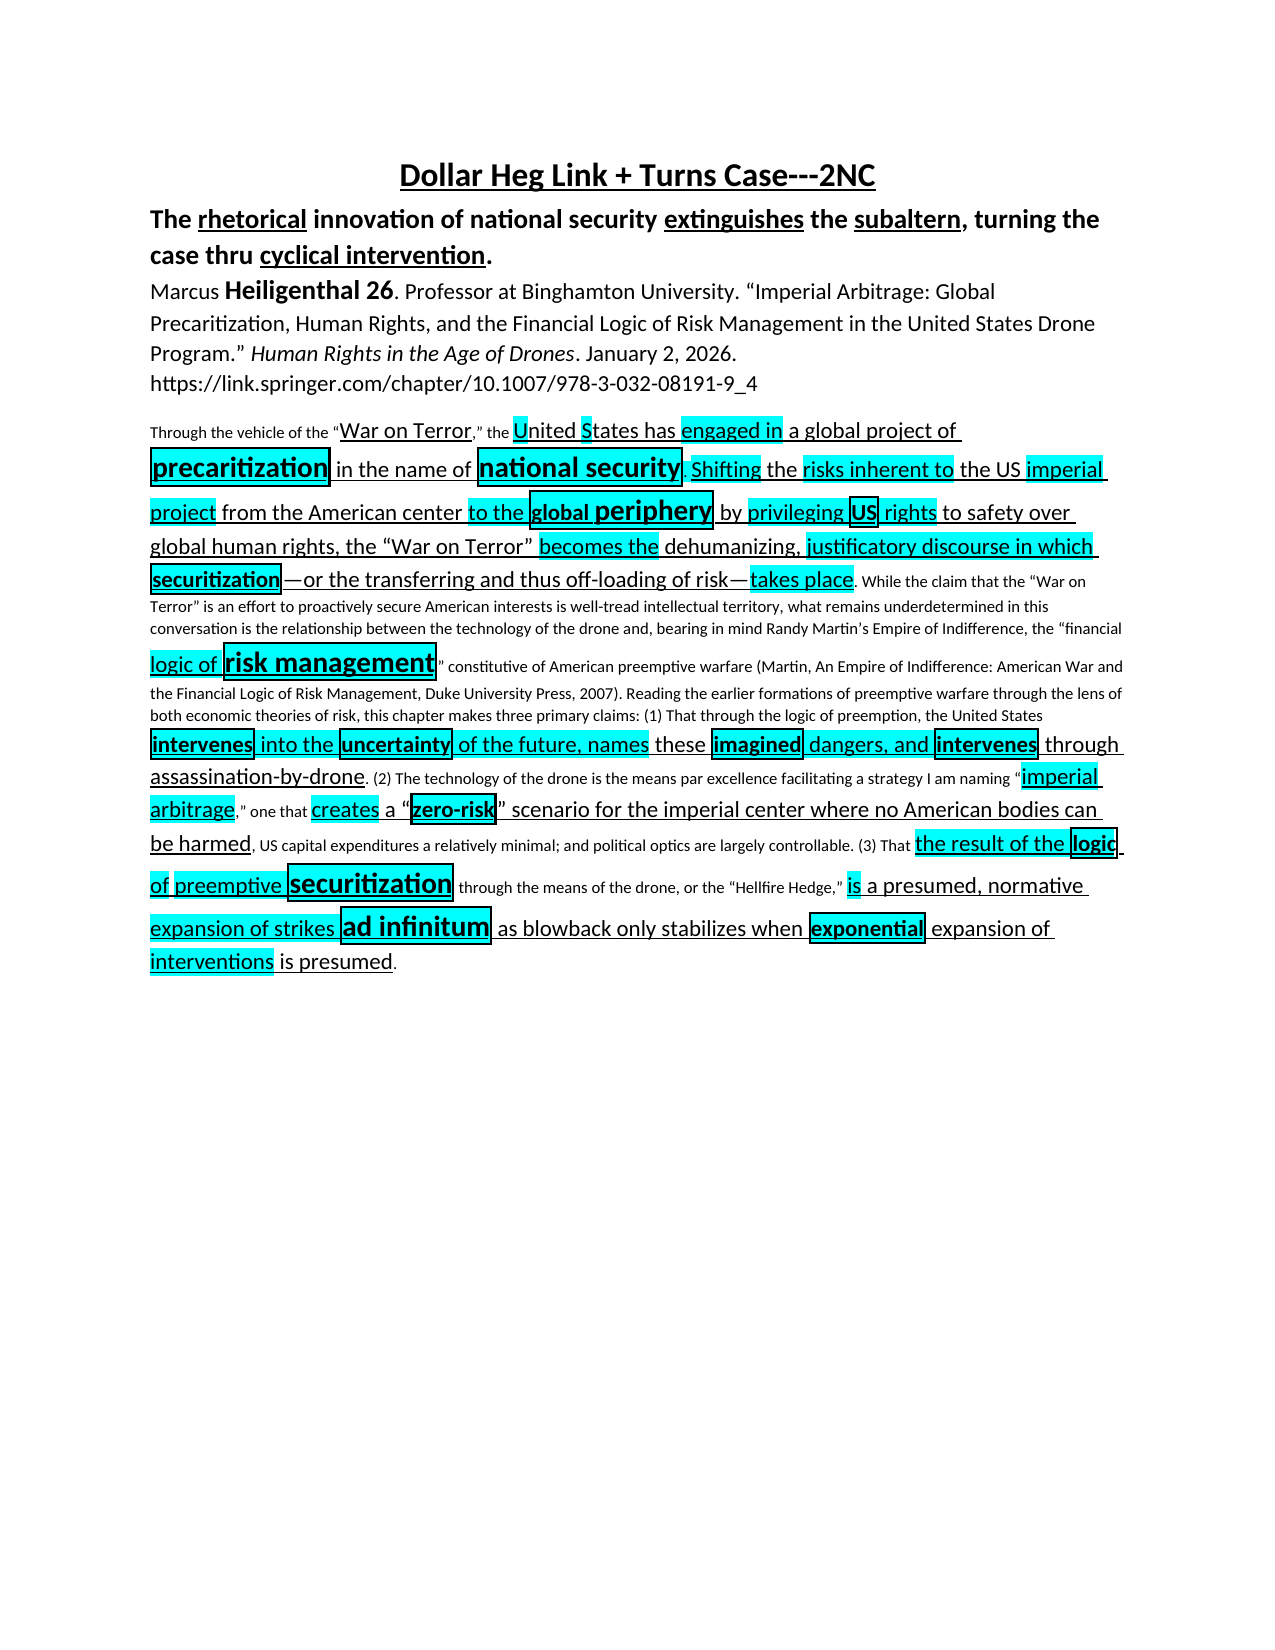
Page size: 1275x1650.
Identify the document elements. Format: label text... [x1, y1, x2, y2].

subtitle Dollar Heg Link + Turns Case---2NC [150, 154, 1125, 195]
subtitle The rhetorical innovation of national security extinguishes the subaltern, turning the case thru cyclical intervention. [150, 202, 1125, 271]
text Marcus Heiligenthal 26. Professor at Binghamton University. “Imperial Arbitrage: Global Precaritization, Human Rights, and the Financial Logic of Risk Management in the United States Drone Program.” Human Rights in the Age of Drones. January 2, 2026. https://link.springer.com/chapter/10.1007/978-3-032-08191-9_4 [150, 273, 1125, 397]
text Through the vehicle of the “War on Terror,” the United States has engaged in a global project of precaritization in the name of national security. Shifting the risks inherent to the US imperial project from the American center to the global periphery by privileging US rights to safety over global human rights, the “War on Terror” becomes the dehumanizing, justificatory discourse in which securitization—or the transferring and thus off-loading of risk—takes place. While the claim that the “War on Terror” is an effort to proactively secure American interests is well-tread intellectual territory, what remains underdetermined in this conversation is the relationship between the technology of the drone and, bearing in mind Randy Martin’s Empire of Indifference, the “financial logic of risk management” constitutive of American preemptive warfare (Martin, An Empire of Indifference: American War and the Financial Logic of Risk Management, Duke University Press, 2007). Reading the earlier formations of preemptive warfare through the lens of both economic theories of risk, this chapter makes three primary claims: (1) That through the logic of preemption, the United States intervenes into the uncertainty of the future, names these imagined dangers, and intervenes through assassination-by-drone. (2) The technology of the drone is the means par excellence facilitating a strategy I am naming “imperial arbitrage,” one that creates a “zero-risk” scenario for the imperial center where no American bodies can be harmed, US capital expenditures a relatively minimal; and political optics are largely controllable. (3) That the result of the logic of preemptive securitization through the means of the drone, or the “Hellfire Hedge,” is a presumed, normative expansion of strikes ad infinitum as blowback only stabilizes when exponential expansion of interventions is presumed. [150, 416, 1125, 976]
